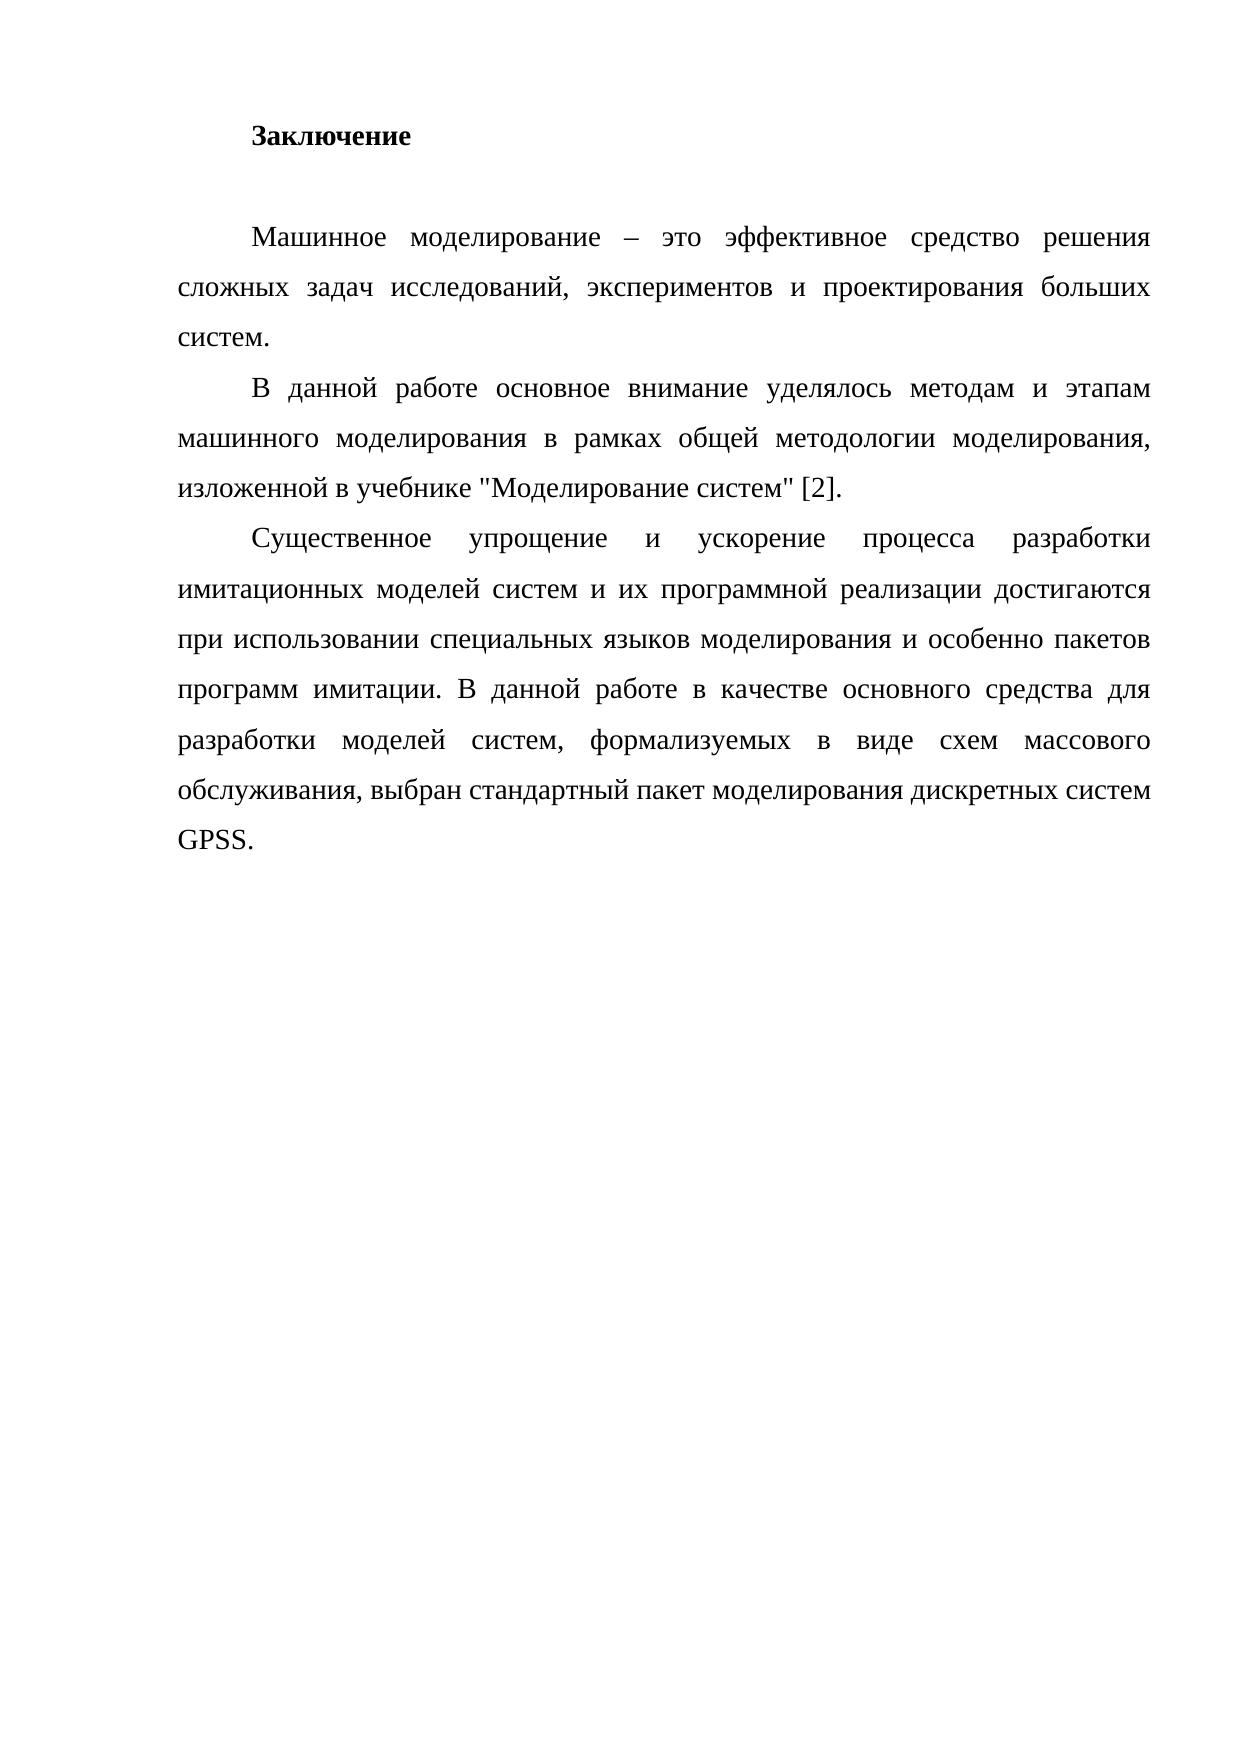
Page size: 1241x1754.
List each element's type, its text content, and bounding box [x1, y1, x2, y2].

text Существенное упрощение и ускорение процесса разработки имитационных моделей систем и их программной реализации достигаются при использовании специальных языков моделирования и особенно пакетов программ имитации. В данной работе в качестве основного средства для разработки моделей систем, формализуемых в виде схем массового обслуживания, выбран стандартный пакет моделирования дискретных систем GPSS. [177, 521, 1152, 856]
text В данной работе основное внимание уделялось методам и этапам машинного моделирования в рамках общей методологии моделирования, изложенной в учебнике "Моделирование систем" [2]. [177, 370, 1152, 504]
subtitle Заключение [177, 118, 1152, 152]
text Машинное моделирование – это эффективное средство решения сложных задач исследований, экспериментов и проектирования больших систем. [177, 219, 1152, 353]
